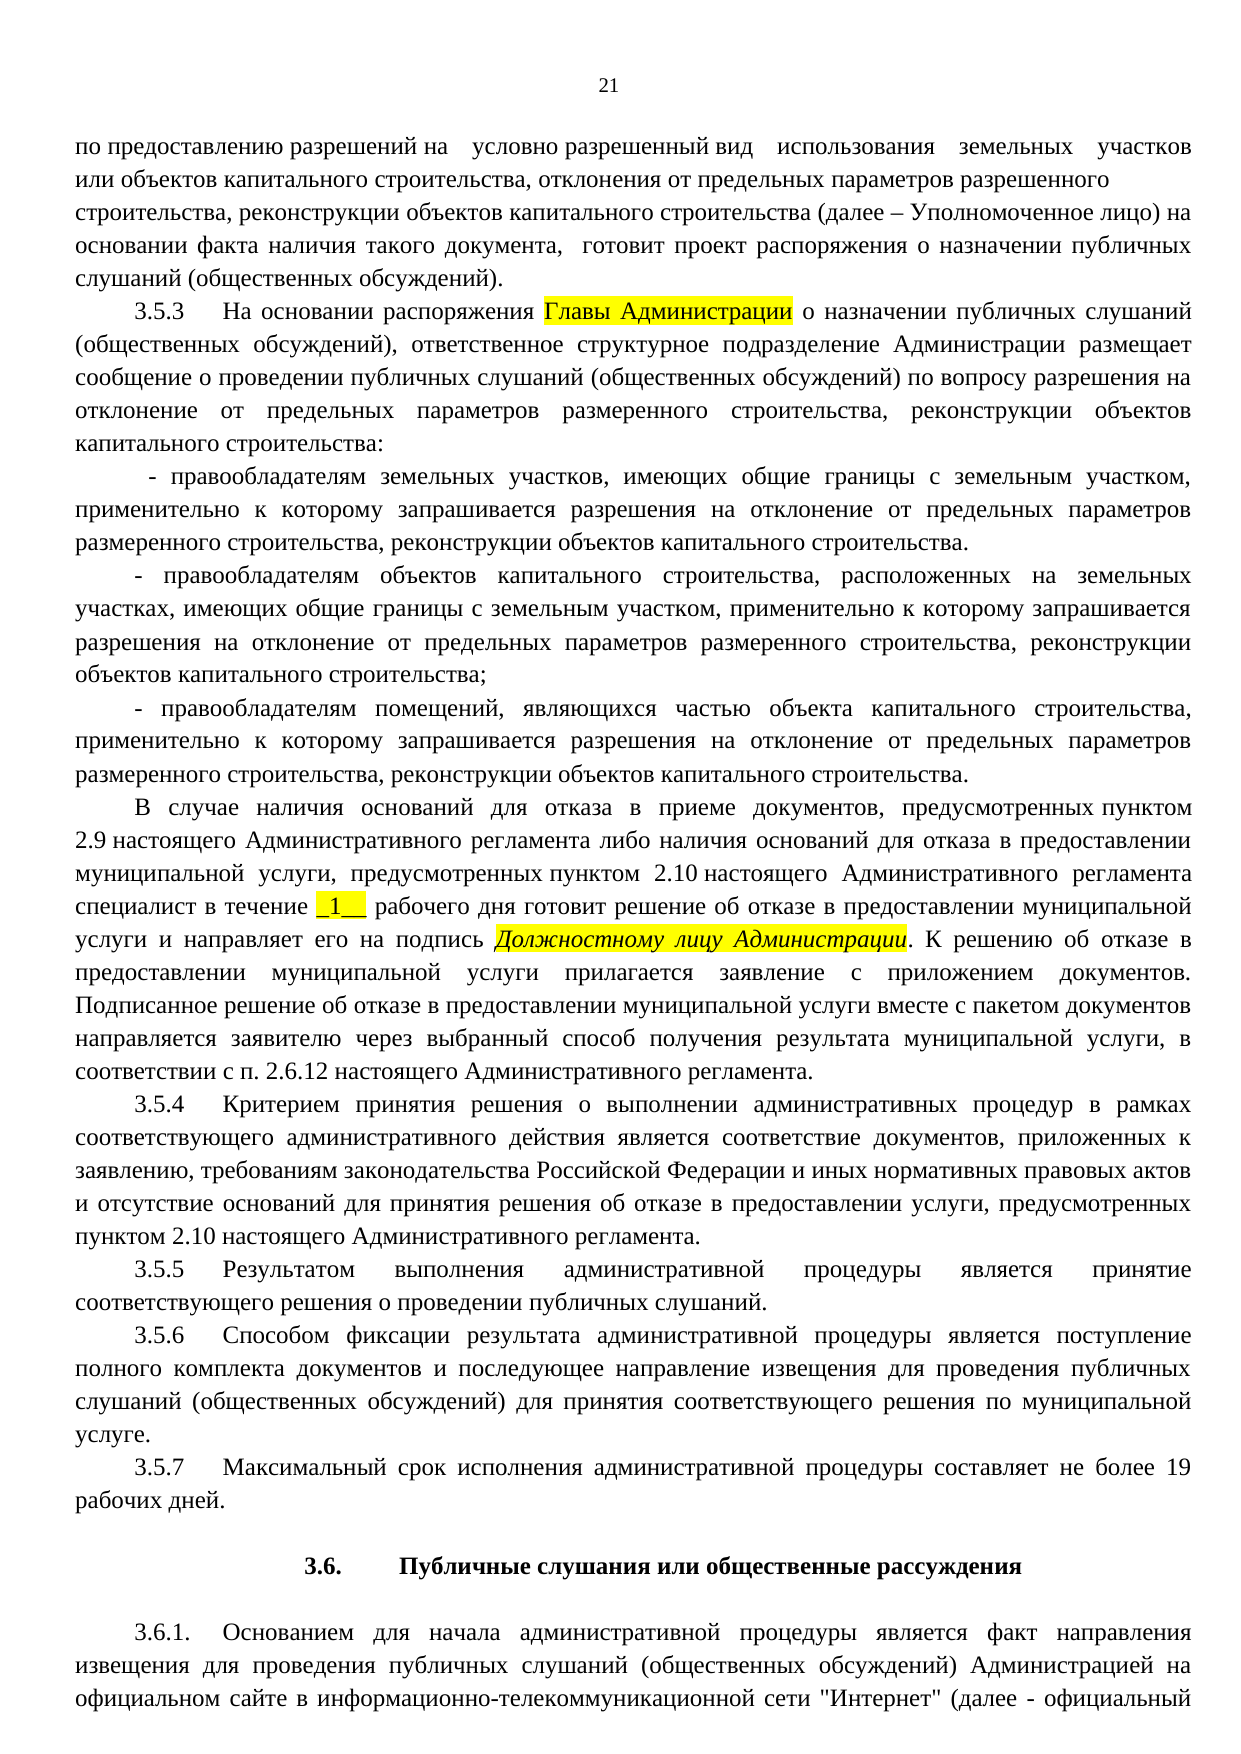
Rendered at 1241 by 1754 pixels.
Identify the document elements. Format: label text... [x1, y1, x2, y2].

list Способом фиксации результата административной процедуры является поступление полного комплекта документов и последующее направление извещения для проведения публичных слушаний (общественных обсуждений) для принятия соответствующего решения по муниципальной услуге. [75, 1320, 1192, 1448]
list - правообладателям земельных участков, имеющих общие границы с земельным участком, применительно к которому запрашивается разрешения на отклонение от предельных параметров размеренного строительства, реконструкции объектов капитального строительства. [75, 461, 1192, 556]
list Критерием принятия решения о выполнении административных процедур в рамках соответствующего административного действия является соответствие документов, приложенных к заявлению, требованиям законодательства Российской Федерации и иных нормативных правовых актов и отсутствие оснований для принятия решения об отказе в предоставлении услуги, предусмотренных пунктом 2.10 настоящего Административного регламента. [75, 1089, 1192, 1250]
list - правообладателям помещений, являющихся частью объекта капитального строительства, применительно к которому запрашивается разрешения на отклонение от предельных параметров размеренного строительства, реконструкции объектов капитального строительства. [75, 693, 1192, 787]
list - правообладателям объектов капитального строительства, расположенных на земельных участках, имеющих общие границы с земельным участком, применительно к которому запрашивается разрешения на отклонение от предельных параметров размеренного строительства, реконструкции объектов капитального строительства; [75, 561, 1192, 688]
list Публичные слушания или общественные рассуждения [134, 1551, 1192, 1580]
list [75, 1617, 1192, 1712]
list Результатом выполнения административной процедуры является принятие соответствующего решения о проведении публичных слушаний. [75, 1254, 1192, 1316]
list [75, 131, 1192, 292]
list На основании распоряжения Главы Администрации о назначении публичных слушаний (общественных обсуждений), ответственное структурное подразделение Администрации размещает сообщение о проведении публичных слушаний (общественных обсуждений) по вопросу разрешения на отклонение от предельных параметров размеренного строительства, реконструкции объектов капитального строительства: [75, 296, 1192, 457]
list Максимальный срок исполнения административной процедуры составляет не более 19 рабочих дней. [75, 1452, 1192, 1514]
list В случае наличия оснований для отказа в приеме документов, предусмотренных пунктом 2.9 настоящего Административного регламента либо наличия оснований для отказа в предоставлении муниципальной услуги, предусмотренных пунктом 2.10 настоящего Административного регламента специалист в течение _1__ рабочего дня готовит решение об отказе в предоставлении муниципальной услуги и направляет его на подпись Должностному лицу Администрации. К решению об отказе в предоставлении муниципальной услуги прилагается заявление с приложением документов. Подписанное решение об отказе в предоставлении муниципальной услуги вместе с пакетом документов направляется заявителю через выбранный способ получения результата муниципальной услуги, в соответствии с п. 2.6.12 настоящего Административного регламента. [75, 792, 1192, 1084]
